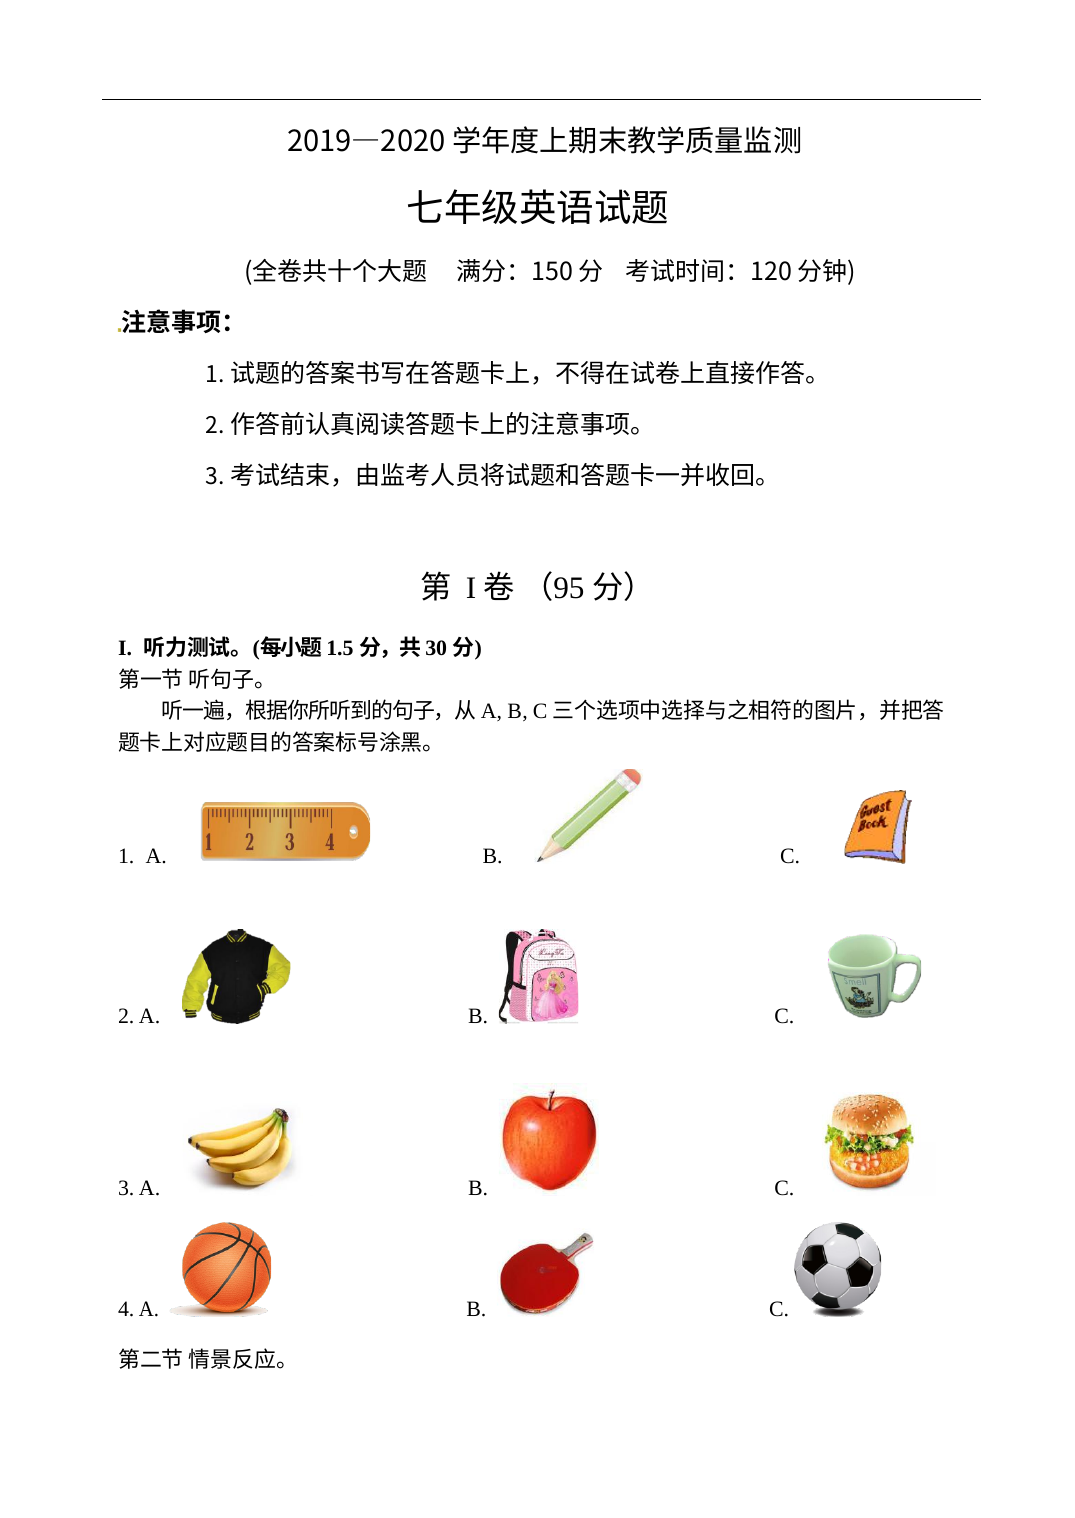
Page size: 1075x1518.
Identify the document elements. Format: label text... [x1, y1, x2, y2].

subtitle 第I 卷 （95 分） [119, 562, 956, 607]
picture [169, 1222, 272, 1317]
list 作答前认真阅读答题卡上的注意事项。 [205, 405, 981, 441]
list 考试结束，由监考人员将试题和答题卡一并收回。 [205, 456, 981, 492]
text (全卷共十个大题 满分：150 分 考试时间：120 分钟) [119, 252, 981, 288]
text 2019—2020 学年度上期末教学质量监测 [119, 117, 970, 159]
list A. B. C. [118, 769, 981, 868]
picture [182, 929, 291, 1003]
list A. B. C. [118, 1003, 981, 1028]
list A. B. C. [118, 1175, 981, 1201]
picture [821, 1092, 936, 1196]
picture [182, 1101, 313, 1175]
picture [498, 1083, 599, 1175]
picture [844, 790, 912, 864]
list 试题的答案书写在答题卡上，不得在试卷上直接作答。 [205, 354, 981, 390]
picture [498, 929, 579, 1003]
list 听力测试。(每小题 1.5 分，共 30 分) 第一节 听句子。 [118, 630, 492, 693]
text 七年级英语试题 [119, 178, 956, 232]
picture [496, 1228, 595, 1317]
text 第二节 情景反应。 [118, 1342, 981, 1373]
text 听一遍，根据你所听到的句子，从 A, B, C 三个选项中选择与之相符的图片，并把答题卡上对应题目的答案标号涂黑。 [118, 693, 957, 757]
picture [827, 934, 922, 1018]
picture [534, 769, 644, 864]
text 注意事项： [118, 303, 981, 339]
picture [794, 1222, 882, 1317]
